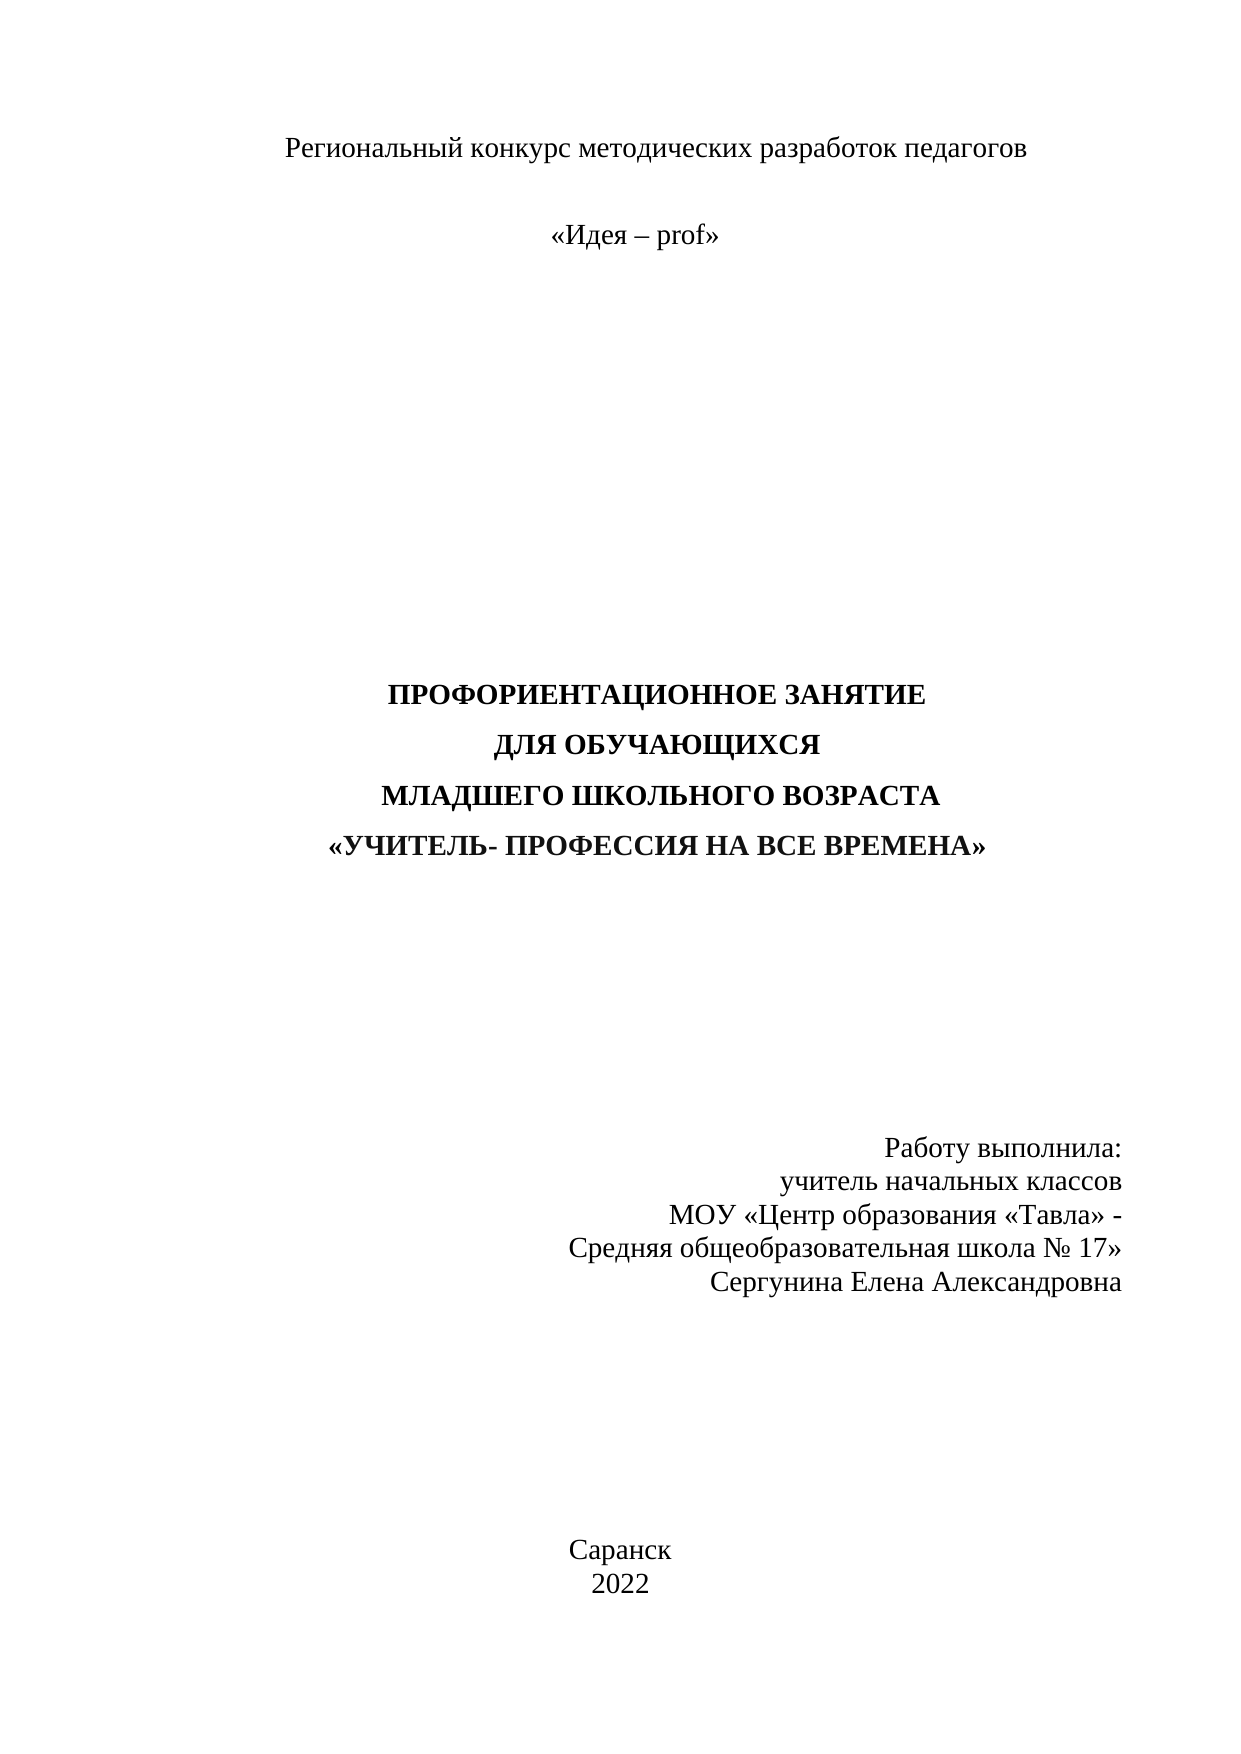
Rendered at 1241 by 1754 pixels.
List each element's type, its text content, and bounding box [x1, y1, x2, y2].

text ПРОФОРИЕНТАЦИОННОЕ ЗАНЯТИЕ [118, 677, 1122, 711]
text Саранск [118, 1532, 1122, 1566]
text «Идея – prof» [118, 217, 1093, 251]
text МЛАДШЕГО ШКОЛЬНОГО ВОЗРАСТА [118, 778, 1122, 811]
text Региональный конкурс методических разработок педагогов [118, 130, 1093, 163]
text ДЛЯ ОБУЧАЮЩИХСЯ [118, 727, 1122, 761]
text учитель начальных классов [118, 1163, 1122, 1197]
text Работу выполнила: [118, 1130, 1122, 1163]
text «УЧИТЕЛЬ- ПРОФЕССИЯ НА ВСЕ ВРЕМЕНА» [972, 828, 1122, 861]
text 2022 [118, 1566, 1122, 1599]
text МОУ «Центр образования «Тавла» - [118, 1197, 1122, 1230]
text Средняя общеобразовательная школа № 17» [118, 1230, 1122, 1264]
text Сергунина Елена Александровна [118, 1264, 1122, 1297]
text «УЧИТЕЛЬ- ПРОФЕССИЯ НА ВСЕ ВРЕМЕНА» [118, 828, 343, 861]
